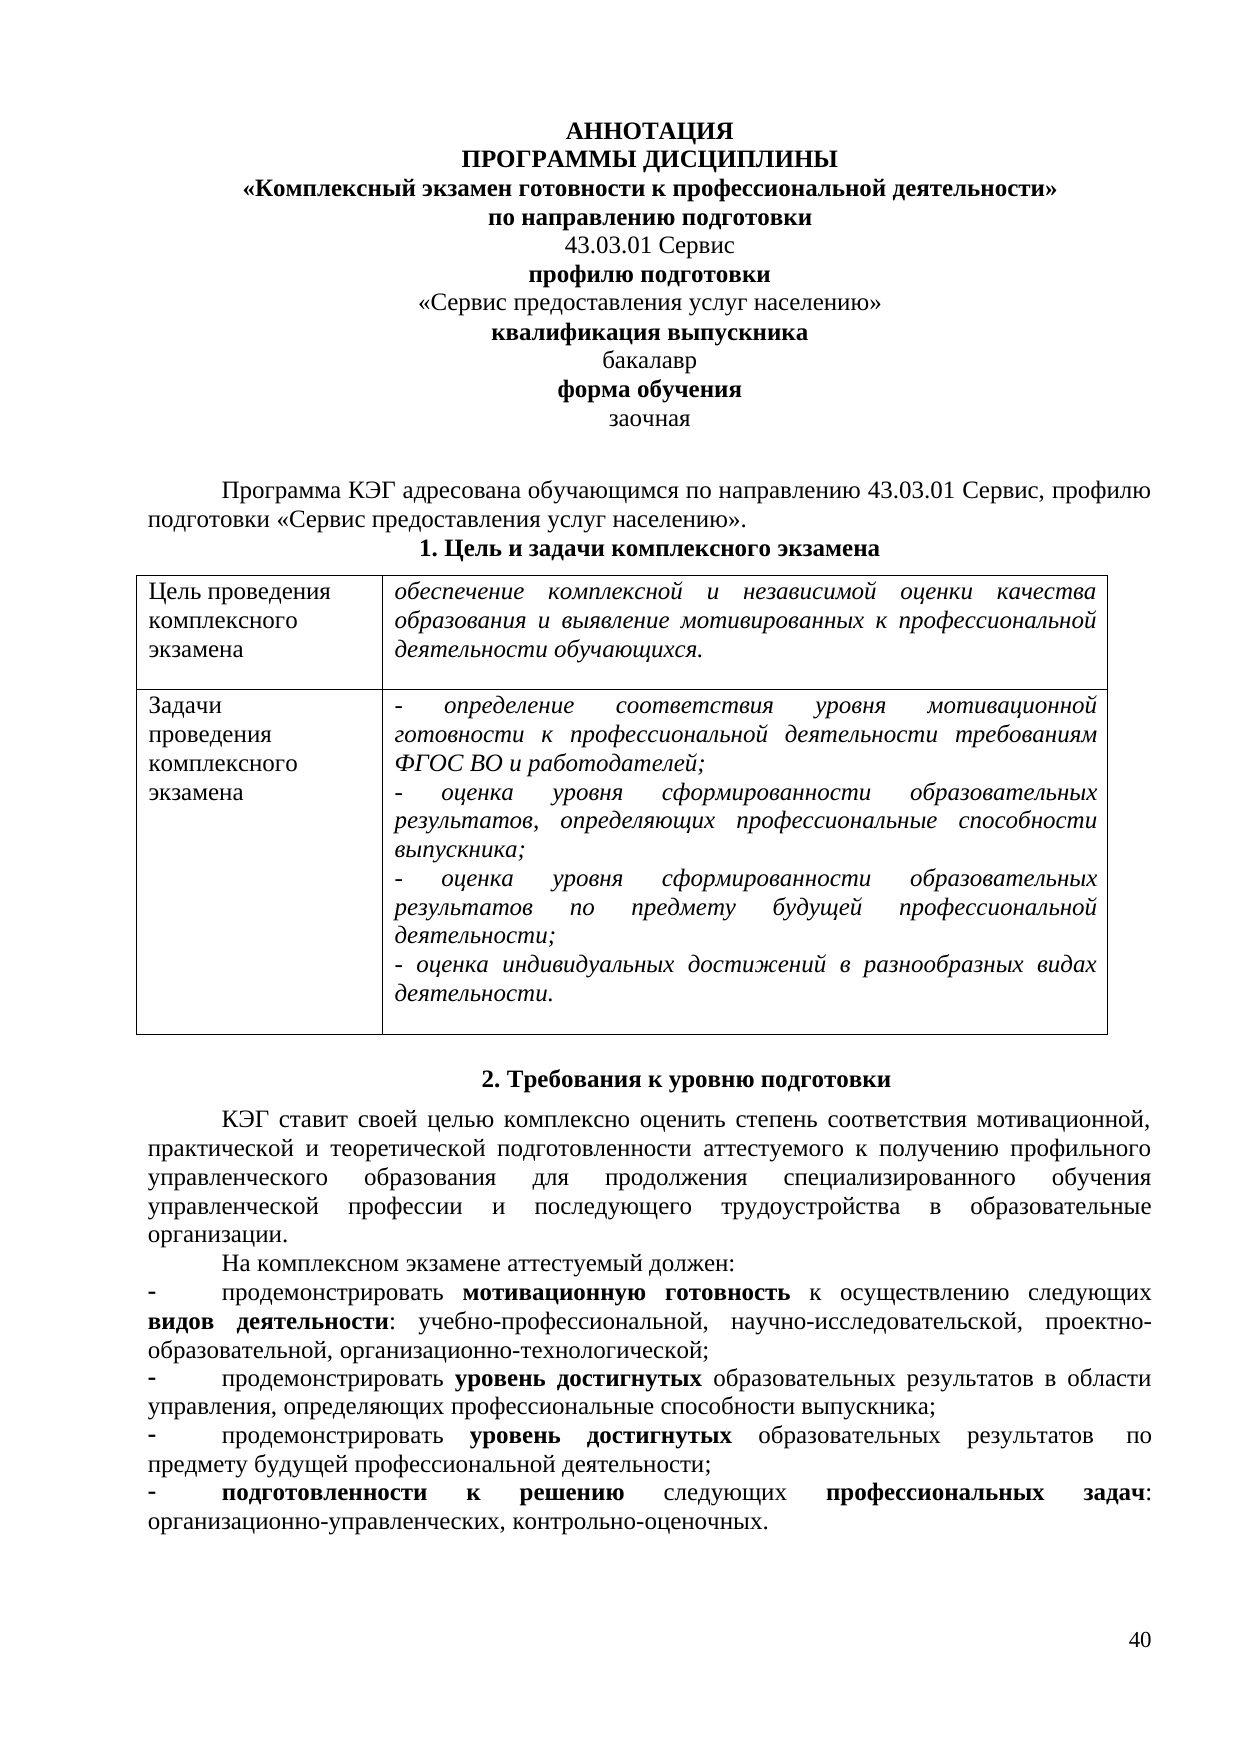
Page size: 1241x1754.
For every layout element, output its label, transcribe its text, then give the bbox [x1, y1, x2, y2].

subtitle форма обучения [172, 375, 1127, 403]
list продемонстрировать уровень достигнутых образовательных результатов по предмету будущей профессиональной деятельности; [148, 1420, 1152, 1478]
text КЭГ ставит своей целью комплексно оценить степень соответствия мотивационной, практической и теоретической подготовленности аттестуемого к получению профильного управленческого образования для продолжения специализированного обучения управленческой профессии и последующего трудоустройства в образовательные организации. [148, 1104, 1152, 1248]
subtitle профилю подготовки [172, 259, 1127, 288]
text бакалавр [172, 346, 1127, 374]
table_header Цель проведения комплексного экзамена [137, 576, 382, 689]
text Программа КЭГ адресована обучающимся по направлению 43.03.01 Сервис, профилю подготовки «Сервис предоставления услуг населению». [148, 475, 1152, 532]
subtitle квалификация выпускника [172, 317, 1127, 346]
text «Сервис предоставления услуг населению» [172, 288, 1128, 317]
list подготовленности к решению следующих профессиональных задач: организационно-управленческих, контрольно-оценочных. [148, 1478, 1152, 1534]
text 43.03.01 Сервис [172, 231, 1128, 259]
table_cell определение соответствия уровня мотивационной готовности к профессиональной деятельности требованиям ФГОС ВО и работодателей; оценка уровня сформированности образовательных результатов, определяющих профессиональные способности выпускника; оценка уровня сформированности образовательных результатов по предмету будущей профессиональной деятельности; оценка индивидуальных достижений в разнообразных видах деятельности. [383, 690, 1107, 1034]
subtitle АННОТАЦИЯ [172, 116, 1127, 144]
list продемонстрировать уровень достигнутых образовательных результатов в области управления, определяющих профессиональные способности выпускника; [148, 1364, 1152, 1420]
list Требования к уровню подготовки [481, 1064, 1176, 1092]
table_header обеспечение комплексной и независимой оценки качества образования и выявление мотивированных к профессиональной деятельности обучающихся. [383, 576, 1107, 689]
subtitle «Комплексный экзамен готовности к профессиональной деятельности» по направлению подготовки [240, 173, 1059, 231]
text заочная [172, 403, 1127, 432]
subtitle Цель и задачи комплексного экзамена [419, 533, 1176, 562]
text ПРОГРАММЫ ДИСЦИПЛИНЫ [172, 144, 1127, 173]
text На комплексном экзамене аттестуемый должен: [221, 1248, 1176, 1277]
list продемонстрировать мотивационную готовность к осуществлению следующих видов деятельности: учебно-профессиональной, научно-исследовательской, проектно- образовательной, организационно-технологической; [148, 1277, 1152, 1363]
table_cell Задачи проведения комплексного экзамена [137, 690, 382, 1034]
